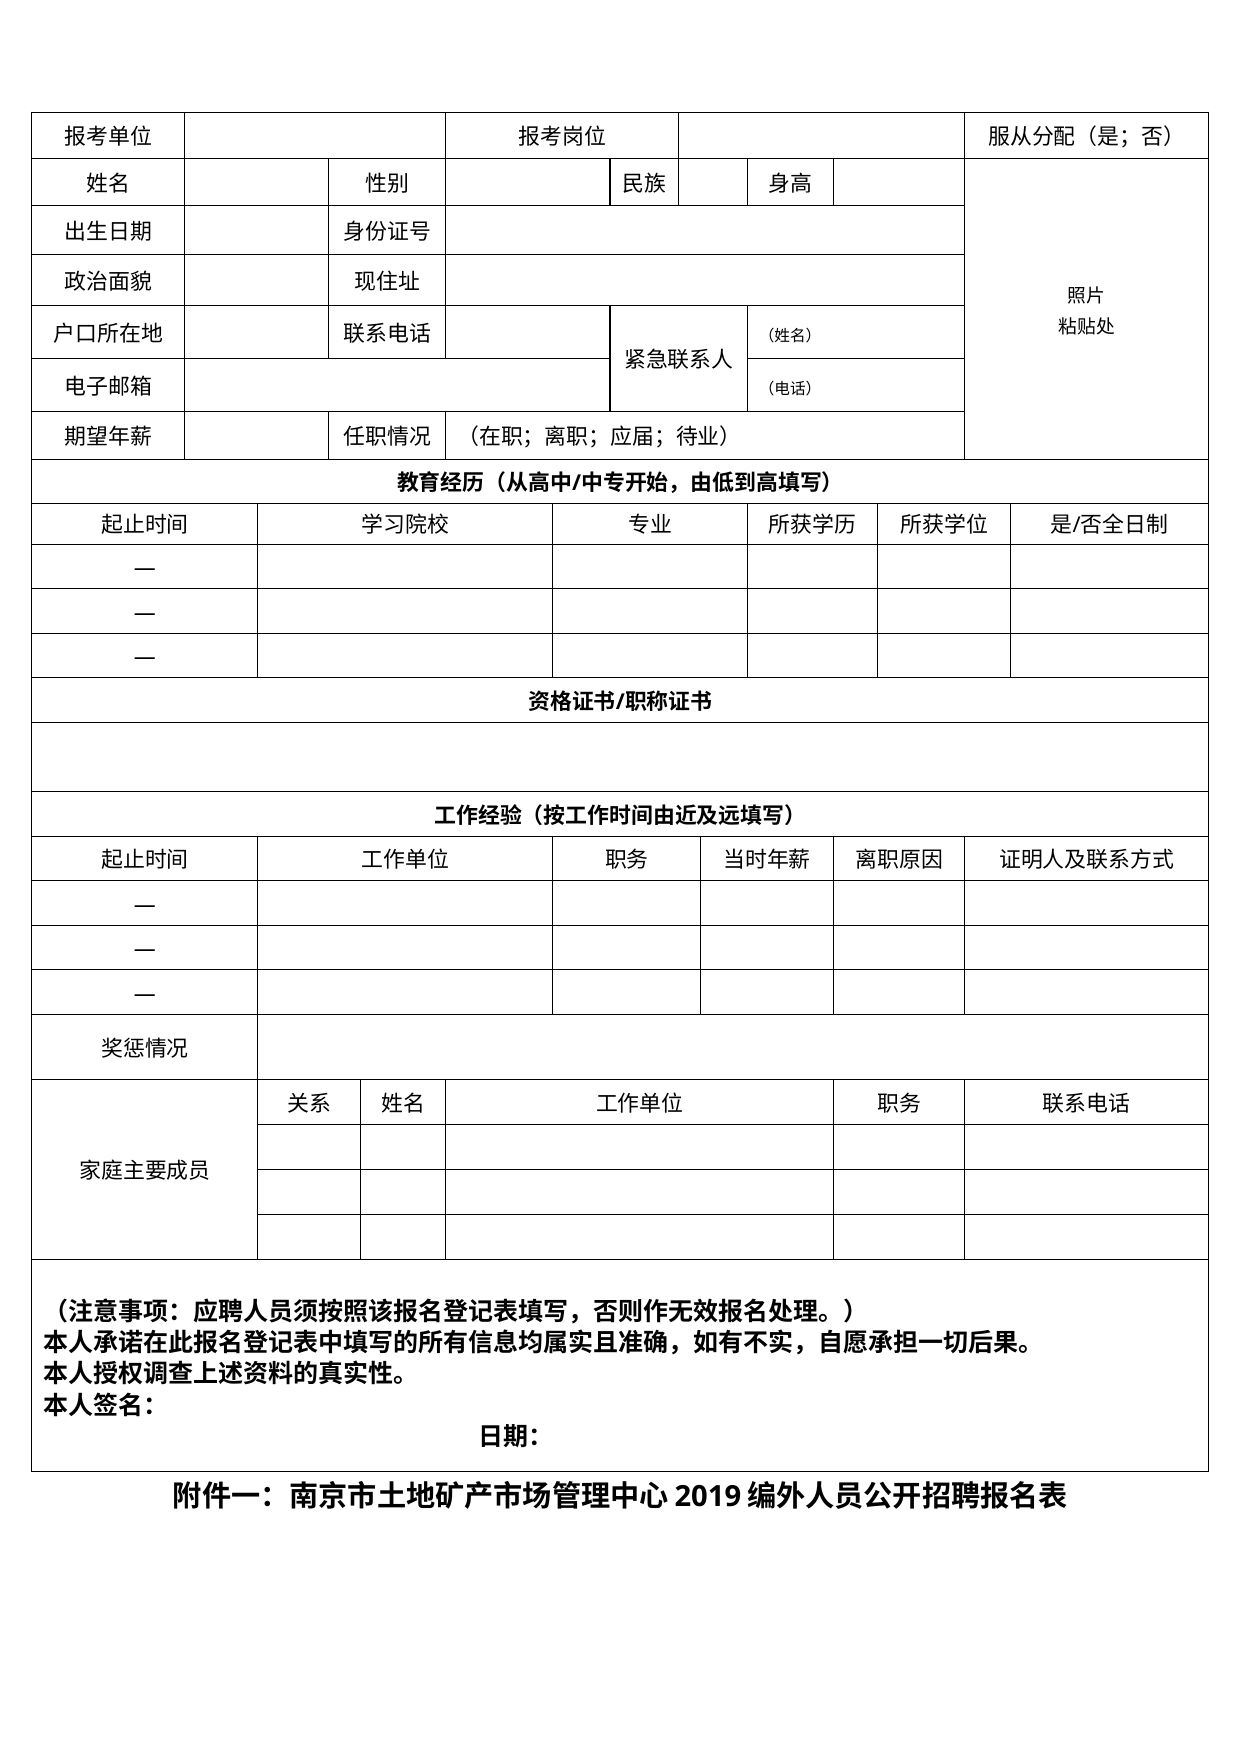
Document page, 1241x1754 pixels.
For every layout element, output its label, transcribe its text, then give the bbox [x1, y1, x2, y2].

table_cell 民族 [611, 159, 678, 205]
table_cell [1011, 634, 1208, 677]
table_cell [446, 1170, 833, 1214]
table_cell [965, 1215, 1208, 1258]
table_cell — [32, 589, 257, 633]
table_cell [701, 881, 833, 925]
table_cell 身高 [748, 159, 833, 205]
table_cell 学习院校 [258, 504, 552, 543]
table_cell （电话） [748, 359, 964, 411]
table_cell [965, 1170, 1208, 1214]
table_cell [446, 1215, 833, 1258]
table_cell [258, 926, 552, 969]
table_cell [446, 255, 964, 305]
table_cell 工作单位 [446, 1080, 833, 1124]
table_cell 姓名 [32, 159, 184, 205]
table_cell [553, 970, 700, 1014]
table_cell 工作单位 [258, 837, 552, 880]
table_cell 户口所在地 [32, 306, 184, 358]
table_cell [361, 1170, 445, 1214]
table_cell [258, 589, 552, 633]
table_cell [965, 1125, 1208, 1169]
table_cell — [32, 926, 257, 969]
table_cell [446, 206, 964, 254]
table_cell 期望年薪 [32, 412, 184, 458]
table_cell 电子邮箱 [32, 359, 184, 411]
table_cell 起止时间 [32, 837, 257, 880]
table_cell — [32, 545, 257, 588]
table_cell 所获学历 [748, 504, 877, 543]
table_cell [258, 881, 552, 925]
table_cell — [32, 970, 257, 1014]
table_cell [553, 881, 700, 925]
table_cell 家庭主要成员 [32, 1080, 257, 1258]
table_cell 性别 [329, 159, 445, 205]
table_cell [258, 1015, 1208, 1079]
table_cell [1011, 545, 1208, 588]
table_cell [553, 545, 747, 588]
table_cell [258, 1215, 360, 1258]
table_cell [965, 881, 1208, 925]
table_cell [553, 589, 747, 633]
table_cell （注意事项：应聘人员须按照该报名登记表填写，否则作无效报名处理。） 本人承诺在此报名登记表中填写的所有信息均属实且准确，如有不实，自愿承担一切后果。 本人授权调查上述资料的真实性。 本人签名： 日期： [32, 1260, 1208, 1471]
table_cell [834, 1215, 964, 1258]
table_cell 工作经验（按工作时间由近及远填写） [32, 792, 1208, 836]
table_cell [748, 545, 877, 588]
table_cell [878, 589, 1010, 633]
table_cell [185, 159, 328, 205]
table_cell [446, 159, 609, 205]
table_cell [834, 1125, 964, 1169]
table_cell — [32, 634, 257, 677]
table_cell [834, 159, 964, 205]
table_cell 姓名 [361, 1080, 445, 1124]
table_cell [361, 1125, 445, 1169]
table_cell 出生日期 [32, 206, 184, 254]
table_cell （姓名） [748, 306, 964, 358]
table_cell [965, 926, 1208, 969]
table_header [679, 113, 964, 158]
table_cell 当时年薪 [701, 837, 833, 880]
table_cell [258, 1125, 360, 1169]
table_cell [834, 926, 964, 969]
table_cell [701, 970, 833, 1014]
table_cell [185, 206, 328, 254]
table_header 报考单位 [32, 113, 184, 158]
table_cell 是/否全日制 [1011, 504, 1208, 543]
table_cell — [32, 881, 257, 925]
table_cell [748, 589, 877, 633]
table_cell [965, 970, 1208, 1014]
table_cell [258, 545, 552, 588]
table_cell 政治面貌 [32, 255, 184, 305]
table_cell 所获学位 [878, 504, 1010, 543]
table_cell [878, 545, 1010, 588]
table_cell 职务 [553, 837, 700, 880]
table_cell 资格证书/职称证书 [32, 678, 1208, 722]
table_cell [834, 970, 964, 1014]
table_cell [361, 1215, 445, 1258]
table_cell 证明人及联系方式 [965, 837, 1208, 880]
table_cell [553, 634, 747, 677]
table_header 报考岗位 [446, 113, 678, 158]
table_cell 关系 [258, 1080, 360, 1124]
text 附件一：南京市土地矿产市场管理中心2019编外人员公开招聘报名表 [118, 1472, 1122, 1515]
table_cell 起止时间 [32, 504, 257, 543]
table_cell [834, 881, 964, 925]
table_cell [701, 926, 833, 969]
table_cell [32, 723, 1208, 791]
table_cell （在职；离职；应届；待业） [446, 412, 964, 458]
table_cell [185, 359, 609, 411]
table_cell [446, 306, 609, 358]
table_cell [258, 970, 552, 1014]
table_cell 身份证号 [329, 206, 445, 254]
table_cell [878, 634, 1010, 677]
table_header [185, 113, 445, 158]
table_cell [446, 1125, 833, 1169]
table_cell [748, 634, 877, 677]
table_cell 教育经历（从高中/中专开始，由低到高填写） [32, 460, 1208, 503]
table_cell [679, 159, 747, 205]
table_cell 现住址 [329, 255, 445, 305]
table_cell 照片 粘贴处 [965, 159, 1208, 458]
table_cell 专业 [553, 504, 747, 543]
table_cell [185, 255, 328, 305]
table_cell 离职原因 [834, 837, 964, 880]
table_cell 紧急联系人 [611, 306, 747, 411]
table_cell 职务 [834, 1080, 964, 1124]
table_cell [1011, 589, 1208, 633]
table_cell [553, 926, 700, 969]
table_cell [834, 1170, 964, 1214]
table_header 服从分配（是；否） [965, 113, 1208, 158]
table_cell 奖惩情况 [32, 1015, 257, 1079]
table_cell [258, 634, 552, 677]
table_cell [185, 412, 328, 458]
table_cell [258, 1170, 360, 1214]
table_cell [185, 306, 328, 358]
table_cell 联系电话 [965, 1080, 1208, 1124]
table_cell 联系电话 [329, 306, 445, 358]
table_cell 任职情况 [329, 412, 445, 458]
